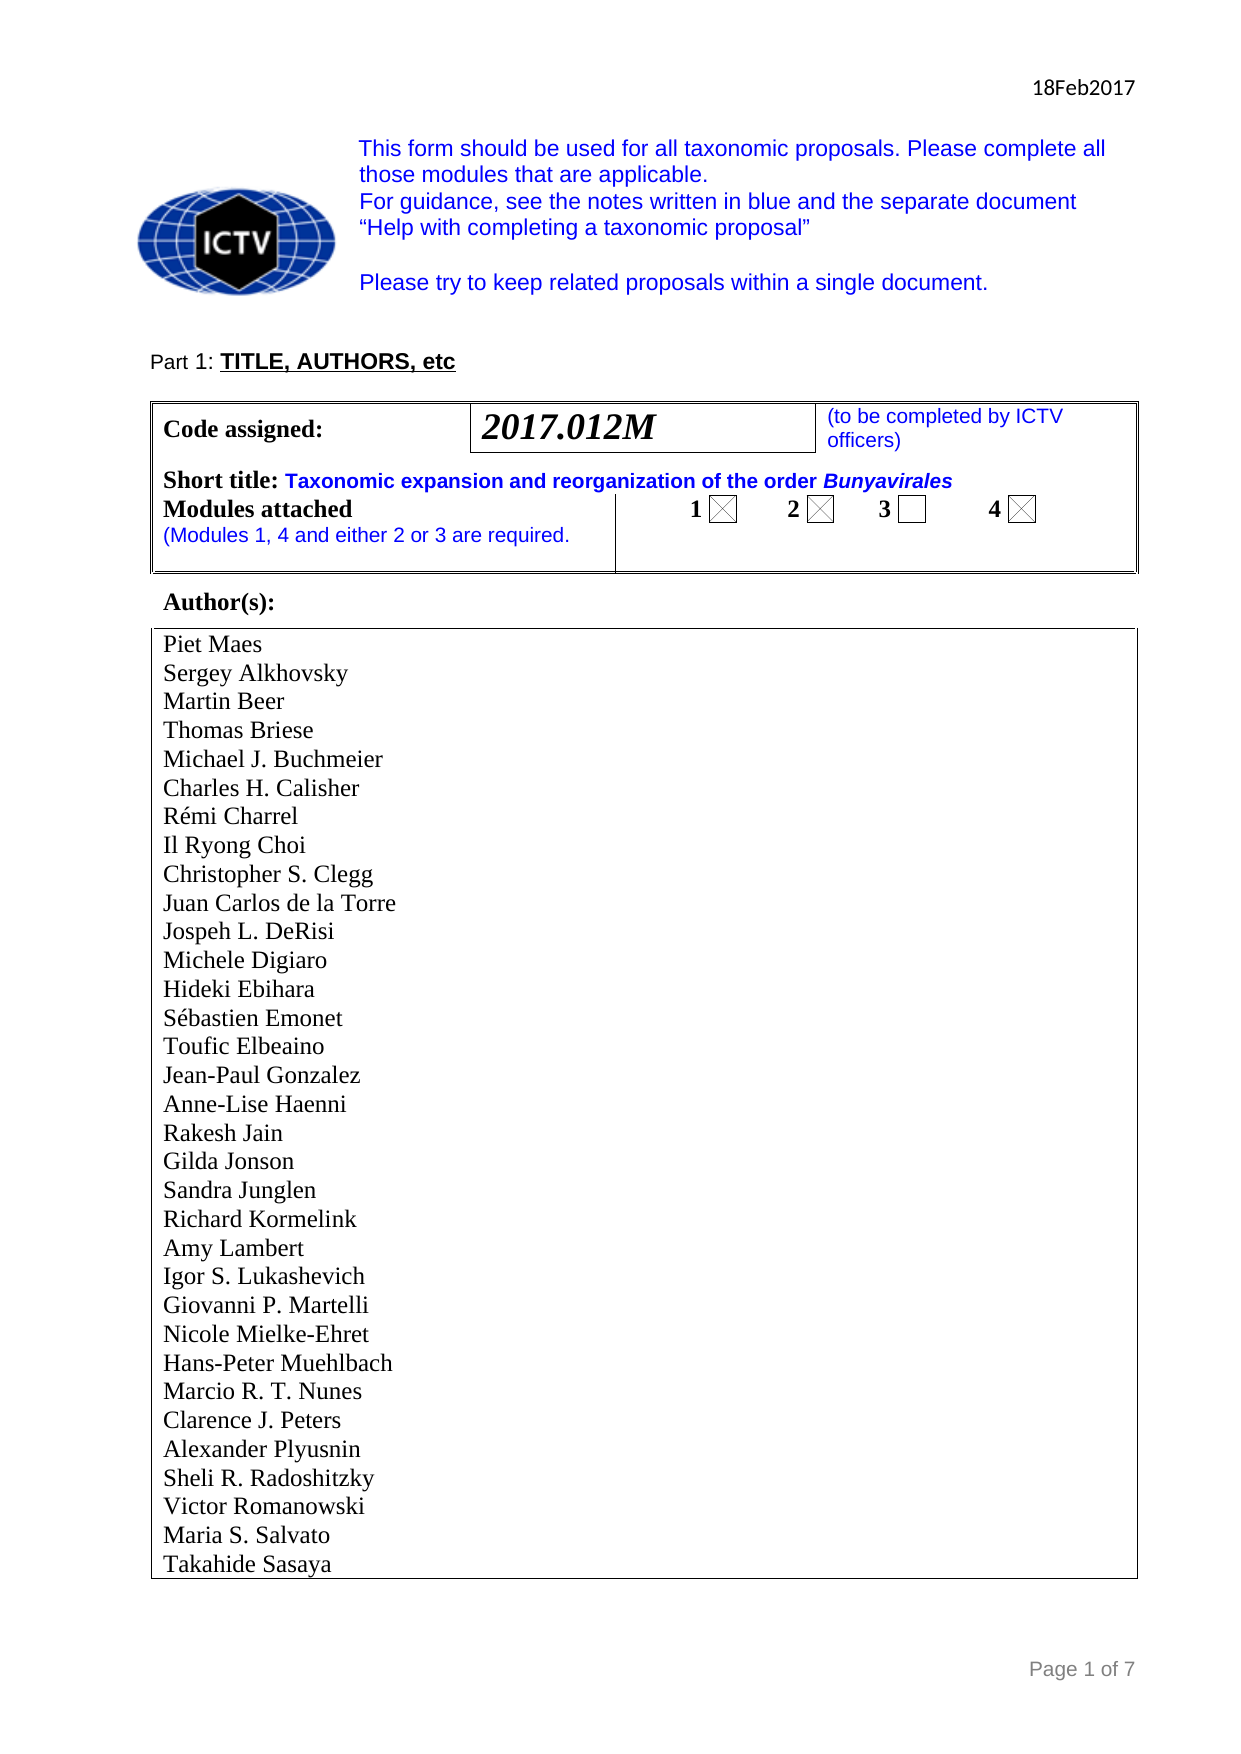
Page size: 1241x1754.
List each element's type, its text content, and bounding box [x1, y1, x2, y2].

table_cell Short title: Taxonomic expansion and reorganization of the order Bunyavirales [153, 452, 1136, 494]
table_cell 1 2 3 4 [616, 494, 1136, 571]
table_cell Modules attached (Modules 1, 4 and either 2 or 3 are required. [153, 494, 615, 571]
text Part 1: TITLE, AUTHORS, etc [150, 348, 1135, 374]
text This form should be used for all taxonomic proposals. Please complete all those modules that are applicable. [358, 135, 1135, 188]
table_cell Author(s): [152, 571, 1138, 628]
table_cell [152, 628, 1137, 1578]
text For guidance, see the notes written in blue and the separate document “Help with completing a taxonomic proposal” [359, 188, 1135, 240]
picture [136, 173, 339, 299]
table_header Code assigned: [153, 404, 470, 452]
table_header 2017.012M [471, 404, 815, 452]
text Please try to keep related proposals within a single document. [359, 269, 1135, 296]
table_header (to be completed by ICTV officers) [816, 404, 1136, 452]
